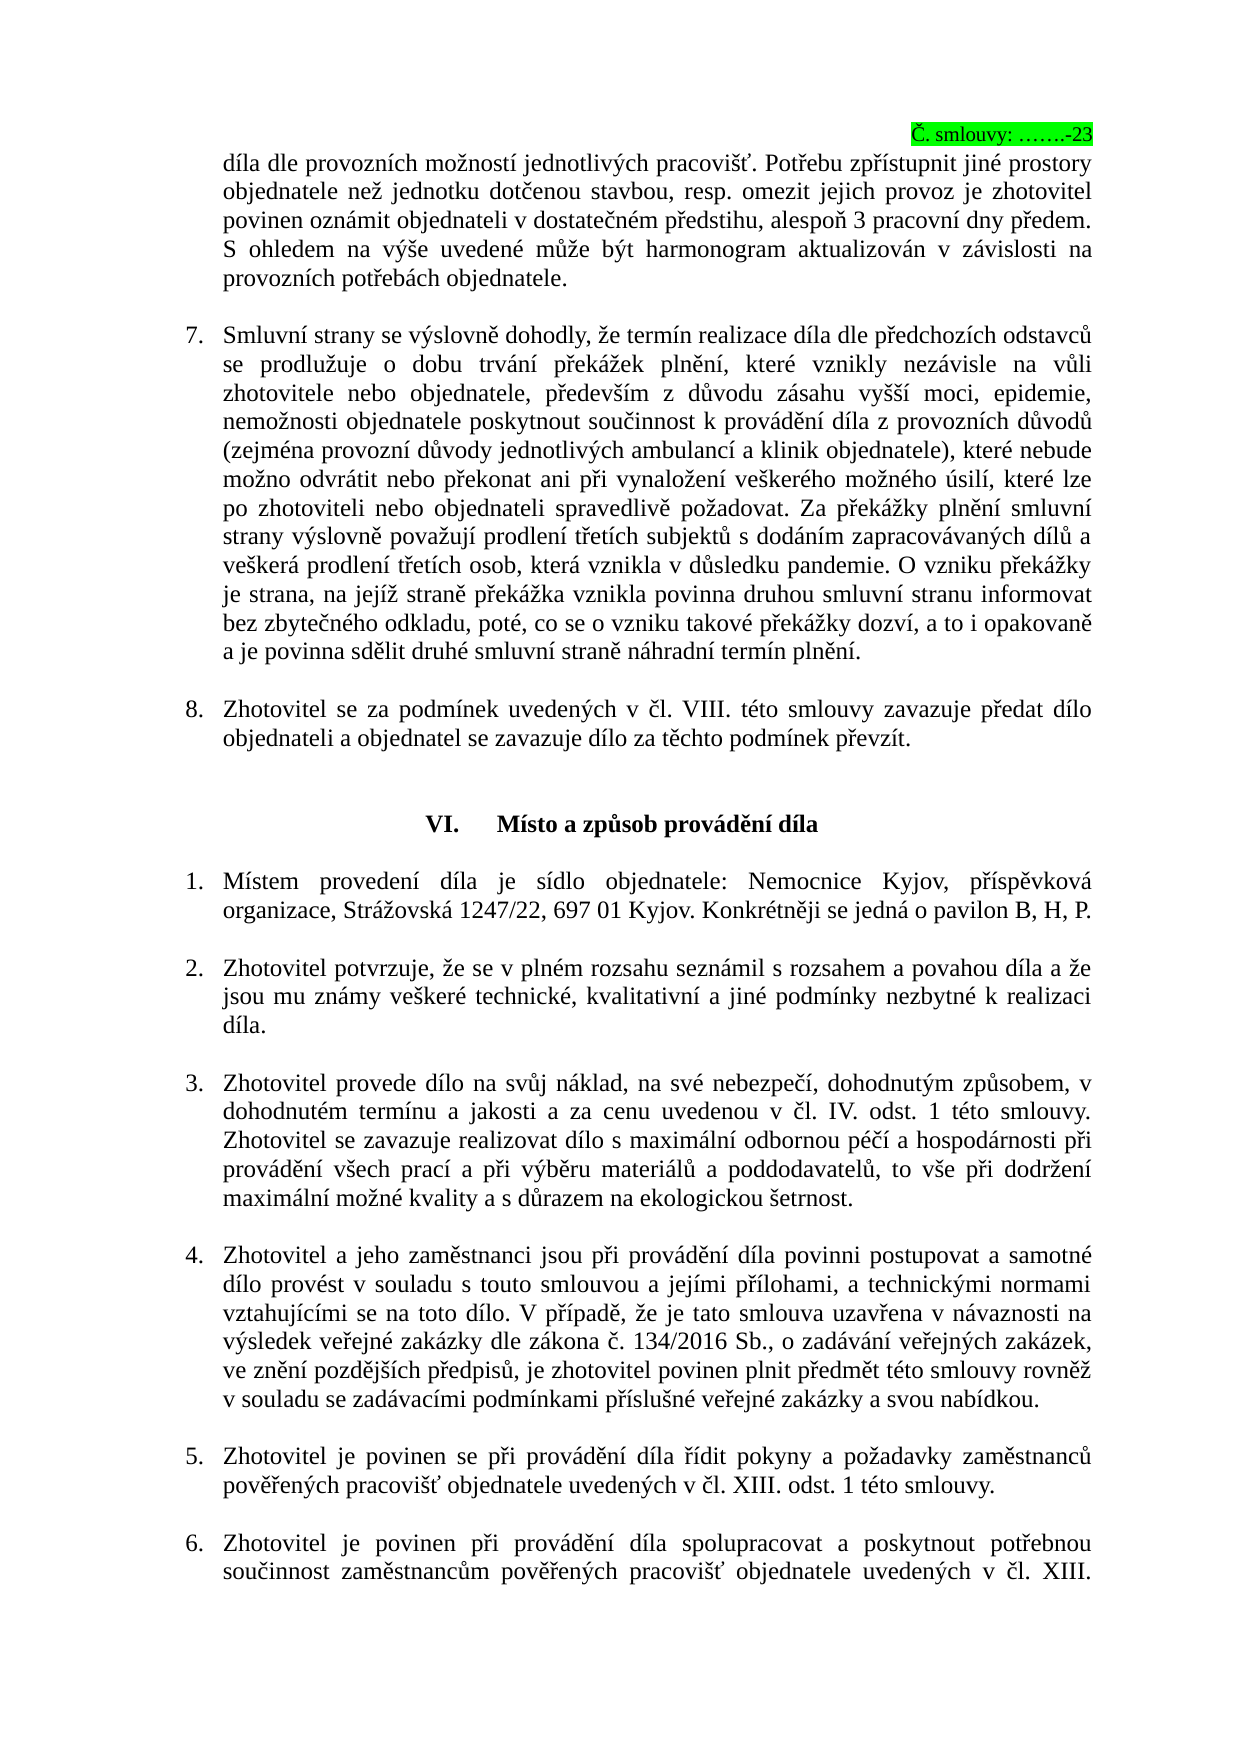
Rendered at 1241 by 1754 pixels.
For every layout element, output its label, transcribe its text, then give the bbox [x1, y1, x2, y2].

list Místem provedení díla je sídlo objednatele: Nemocnice Kyjov, příspěvková organizace, Strážovská 1247/22, 697 01 Kyjov. Konkrétněji se jedná o pavilon B, H, P. [185, 866, 1093, 924]
list Místo a způsob provádění díla [185, 809, 1093, 838]
list Zhotovitel provede dílo na svůj náklad, na své nebezpečí, dohodnutým způsobem, v dohodnutém termínu a jakosti a za cenu uvedenou v čl. IV. odst. 1 této smlouvy. Zhotovitel se zavazuje realizovat dílo s maximální odbornou péčí a hospodárnosti při provádění všech prací a při výběru materiálů a poddodavatelů, to vše při dodržení maximální možné kvality a s důrazem na ekologickou šetrnost. [185, 1068, 1093, 1211]
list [185, 148, 1093, 291]
list Zhotovitel je povinen se při provádění díla řídit pokyny a požadavky zaměstnanců pověřených pracovišť objednatele uvedených v čl. XIII. odst. 1 této smlouvy. [185, 1441, 1093, 1499]
list Zhotovitel a jeho zaměstnanci jsou při provádění díla povinni postupovat a samotné dílo provést v souladu s touto smlouvou a jejími přílohami, a technickými normami vztahujícími se na toto dílo. V případě, že je tato smlouva uzavřena v návaznosti na výsledek veřejné zakázky dle zákona č. 134/2016 Sb., o zadávání veřejných zakázek, ve znění pozdějších předpisů, je zhotovitel povinen plnit předmět této smlouvy rovněž v souladu se zadávacími podmínkami příslušné veřejné zakázky a svou nabídkou. [185, 1240, 1093, 1413]
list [185, 1528, 1093, 1585]
list Zhotovitel se za podmínek uvedených v čl. VIII. této smlouvy zavazuje předat dílo objednateli a objednatel se zavazuje dílo za těchto podmínek převzít. [185, 694, 1093, 751]
list Smluvní strany se výslovně dohodly, že termín realizace díla dle předchozích odstavců se prodlužuje o dobu trvání překážek plnění, které vznikly nezávisle na vůli zhotovitele nebo objednatele, především z důvodu zásahu vyšší moci, epidemie, nemožnosti objednatele poskytnout součinnost k provádění díla z provozních důvodů (zejména provozní důvody jednotlivých ambulancí a klinik objednatele), které nebude možno odvrátit nebo překonat ani při vynaložení veškerého možného úsilí, které lze po zhotoviteli nebo objednateli spravedlivě požadovat. Za překážky plnění smluvní strany výslovně považují prodlení třetích subjektů s dodáním zapracovávaných dílů a veškerá prodlení třetích osob, která vznikla v důsledku pandemie. O vzniku překážky je strana, na jejíž straně překážka vznikla povinna druhou smluvní stranu informovat bez zbytečného odkladu, poté, co se o vzniku takové překážky dozví, a to i opakovaně a je povinna sdělit druhé smluvní straně náhradní termín plnění. [185, 320, 1093, 665]
list Zhotovitel potvrzuje, že se v plném rozsahu seznámil s rozsahem a povahou díla a že jsou mu známy veškeré technické, kvalitativní a jiné podmínky nezbytné k realizaci díla. [185, 953, 1093, 1039]
